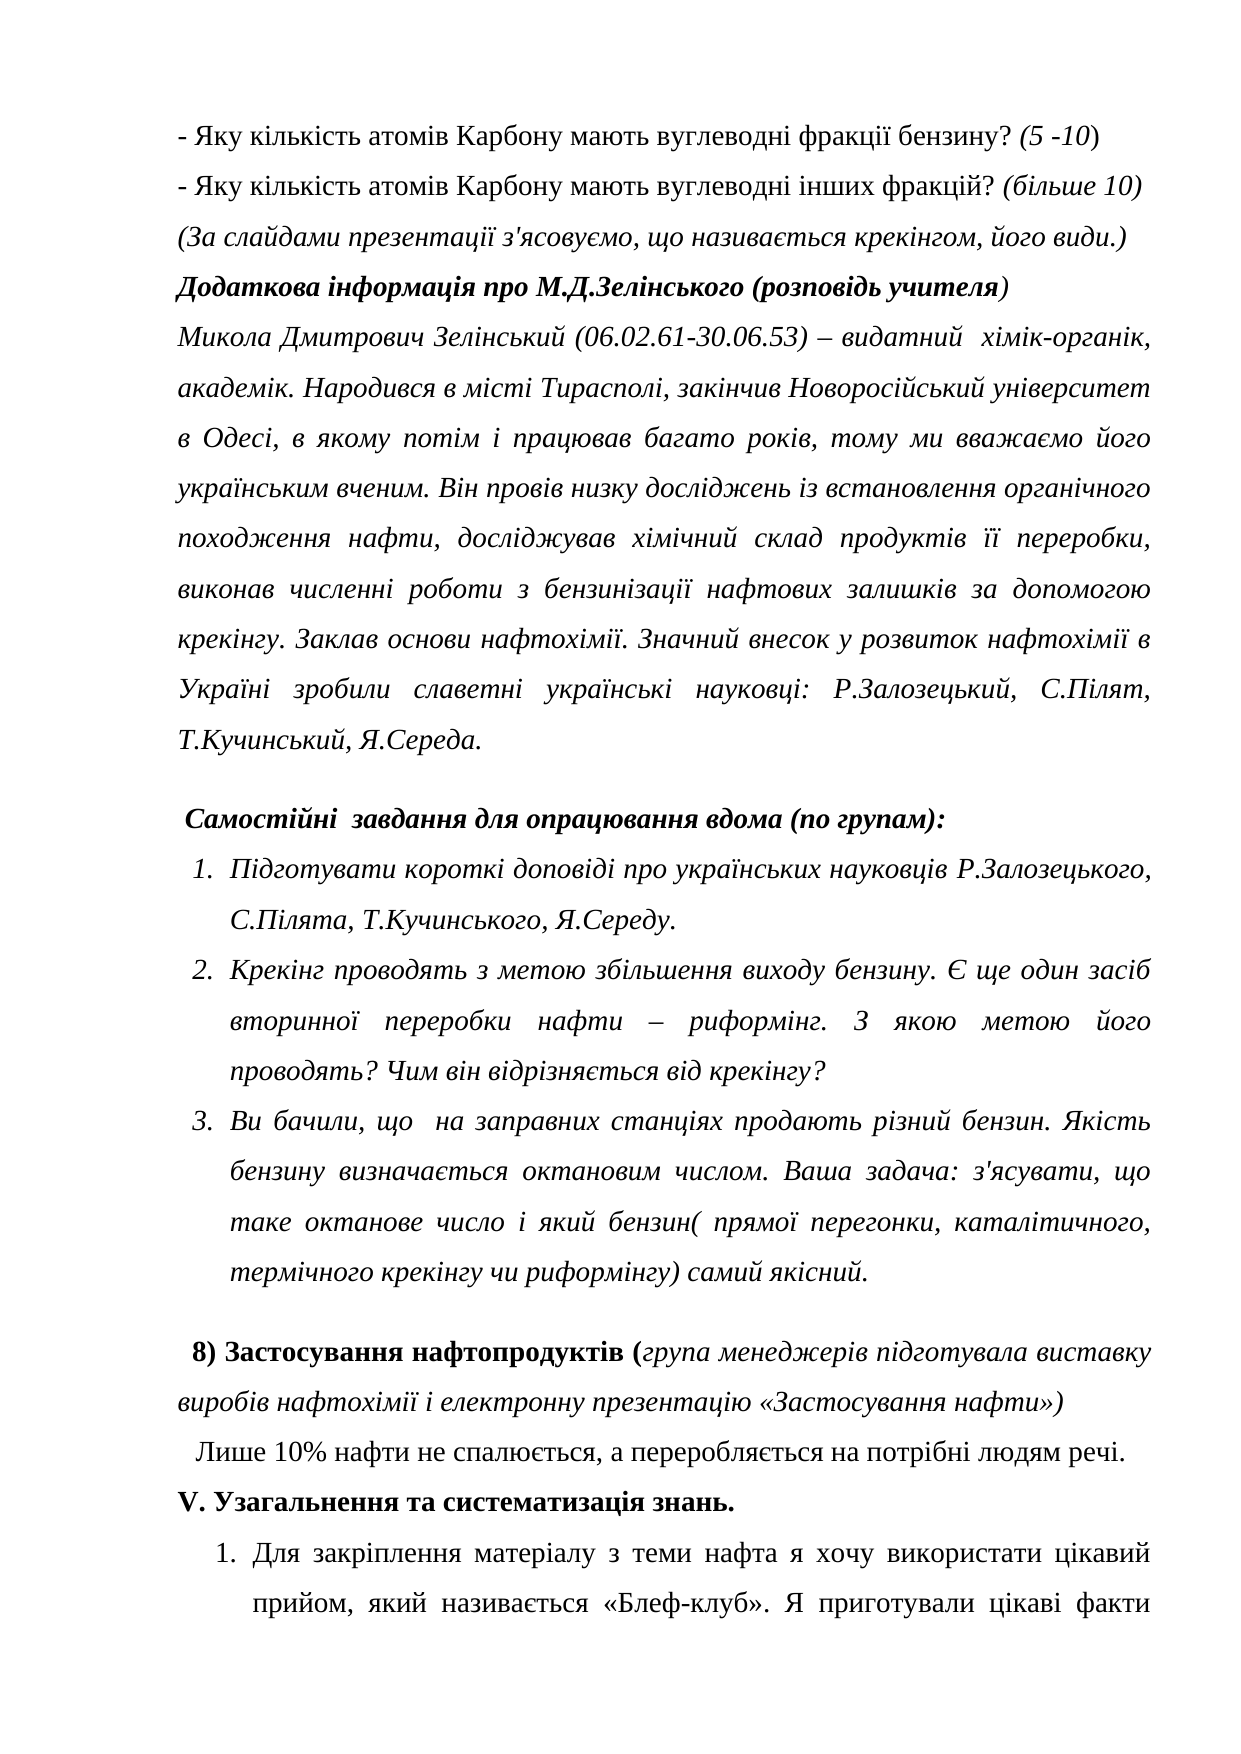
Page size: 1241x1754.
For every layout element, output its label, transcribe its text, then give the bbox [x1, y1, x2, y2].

text 8) Застосування нафтопродуктів (група менеджерів підготувала виставку виробів нафтохімії і електронну презентацію «Застосування нафти») [177, 1334, 1152, 1417]
text Додаткова інформація про М.Д.Зелінського (розповідь учителя) [177, 269, 1152, 303]
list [215, 1535, 1152, 1619]
list Крекінг проводять з метою збільшення виходу бензину. Є ще один засіб вторинної переробки нафти – риформінг. З якою метою його проводять? Чим він відрізняється від крекінгу? [192, 952, 1152, 1086]
list Ви бачили, що на заправних станціях продають різний бензин. Якість бензину визначається октановим числом. Ваша задача: з'ясувати, що таке октанове число і який бензин( прямої перегонки, каталітичного, термічного крекінгу чи риформінгу) самий якісний. [192, 1103, 1152, 1288]
text Самостійні завдання для опрацювання вдома (по групам): [177, 801, 1152, 835]
text V. Узагальнення та систематизація знань. [177, 1484, 1152, 1518]
text - Яку кількість атомів Карбону мають вуглеводні інших фракцій? (більше 10) [177, 168, 1152, 202]
text (За слайдами презентації з'ясовуємо, що називається крекінгом, його види.) [177, 219, 1152, 252]
text - Яку кількість атомів Карбону мають вуглеводні фракції бензину? (5 -10) [177, 118, 1152, 152]
list Підготувати короткі доповіді про українських науковців Р.Залозецького, С.Пілята, Т.Кучинського, Я.Середу. [192, 852, 1152, 936]
text Лише 10% нафти не спалюється, а переробляється на потрібні людям речі. [177, 1434, 1152, 1468]
text Микола Дмитрович Зелінський (06.02.61-30.06.53) – видатний хімік-органік, академік. Народився в місті Тирасполі, закінчив Новоросійський університет в Одесі, в якому потім і працював багато років, тому ми вважаємо його українським вченим. Він провів низку досліджень із встановлення органічного походження нафти, досліджував хімічний склад продуктів її переробки, виконав численні роботи з бензинізації нафтових залишків за допомогою крекінгу. Заклав основи нафтохімії. Значний внесок у розвиток нафтохімії в Україні зробили славетні українські науковці: Р.Залозецький, С.Пілят, Т.Кучинський, Я.Середа. [177, 319, 1152, 755]
